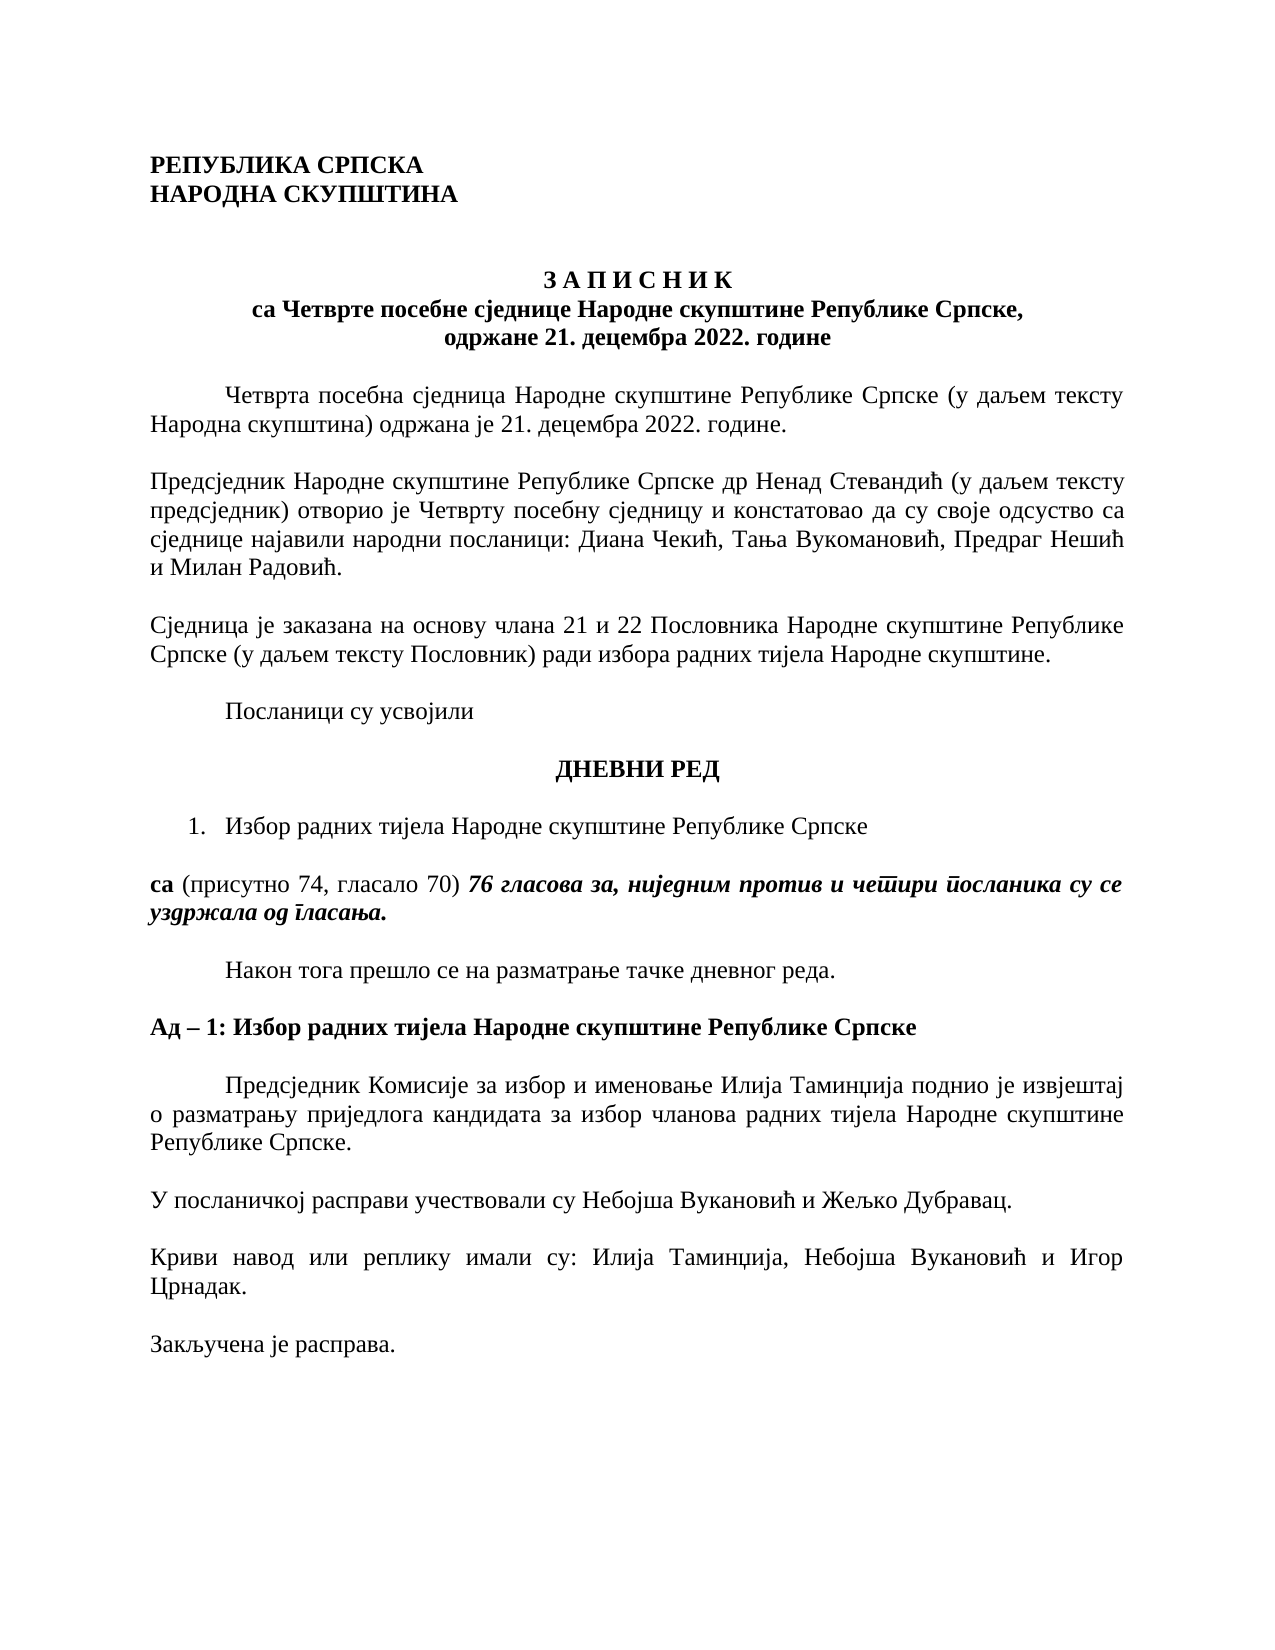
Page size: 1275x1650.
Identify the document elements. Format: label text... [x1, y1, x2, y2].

text са Четврте посебне сједнице Народне скупштине Републике Српске, [150, 294, 1125, 322]
text одржане 21. децембра 2022. године [150, 322, 1125, 351]
text НАРОДНА СКУПШТИНА [150, 179, 1125, 207]
text РЕПУБЛИКА СРПСКА [150, 150, 1125, 179]
text Након тога прешло се на разматрање тачке дневног реда. [150, 955, 1125, 984]
text У посланичкој расправи учествовали су Небојша Вукановић и Жељко Дубравац. [150, 1185, 1125, 1214]
text Сједница је заказана на основу члана 21 и 22 Пословника Народне скупштине Републике Српске (у даљем тексту Пословник) ради избора радних тијела Народне скупштине. [150, 610, 1125, 667]
text Предсједник Народне скупштине Републике Српске др Ненад Стевандић (у даљем тексту предсједник) отворио је Четврту посебну сједницу и констатовао да су своје одсуство са сједнице најавили народни посланици: Диана Чекић, Тања Вукомановић, Предраг Нешић и Милан Радовић. [150, 466, 1125, 581]
text ДНЕВНИ РЕД [150, 754, 1125, 782]
text Криви навод или реплику имали су: Илија Таминџија, Небојша Вукановић и Игор Црнадак. [150, 1242, 1125, 1300]
text Закључена је расправа. [150, 1329, 1125, 1357]
list Избор радних тијела Народне скупштине Републике Српске [187, 811, 1125, 840]
text Предсједник Комисије за избор и именовање Илија Таминџија поднио је извјештај о разматрању приједлога кандидата за избор чланова радних тијела Народне скупштине Републике Српске. [150, 1070, 1125, 1156]
text Посланици су усвојили [150, 696, 1125, 725]
text Четврта посебна сједница Народне скупштине Републике Српске (у даљем тексту Народна скупштина) одржана је 21. децембра 2022. године. [150, 380, 1125, 437]
text З А П И С Н И К [150, 265, 1125, 294]
text са (присутно 74, гласало 70) 76 гласова за, ниједним против и четири посланика су се уздржала од гласања. [150, 869, 1125, 926]
text Ад – 1: Избор радних тијела Народне скупштине Републике Српске [150, 1012, 1125, 1041]
